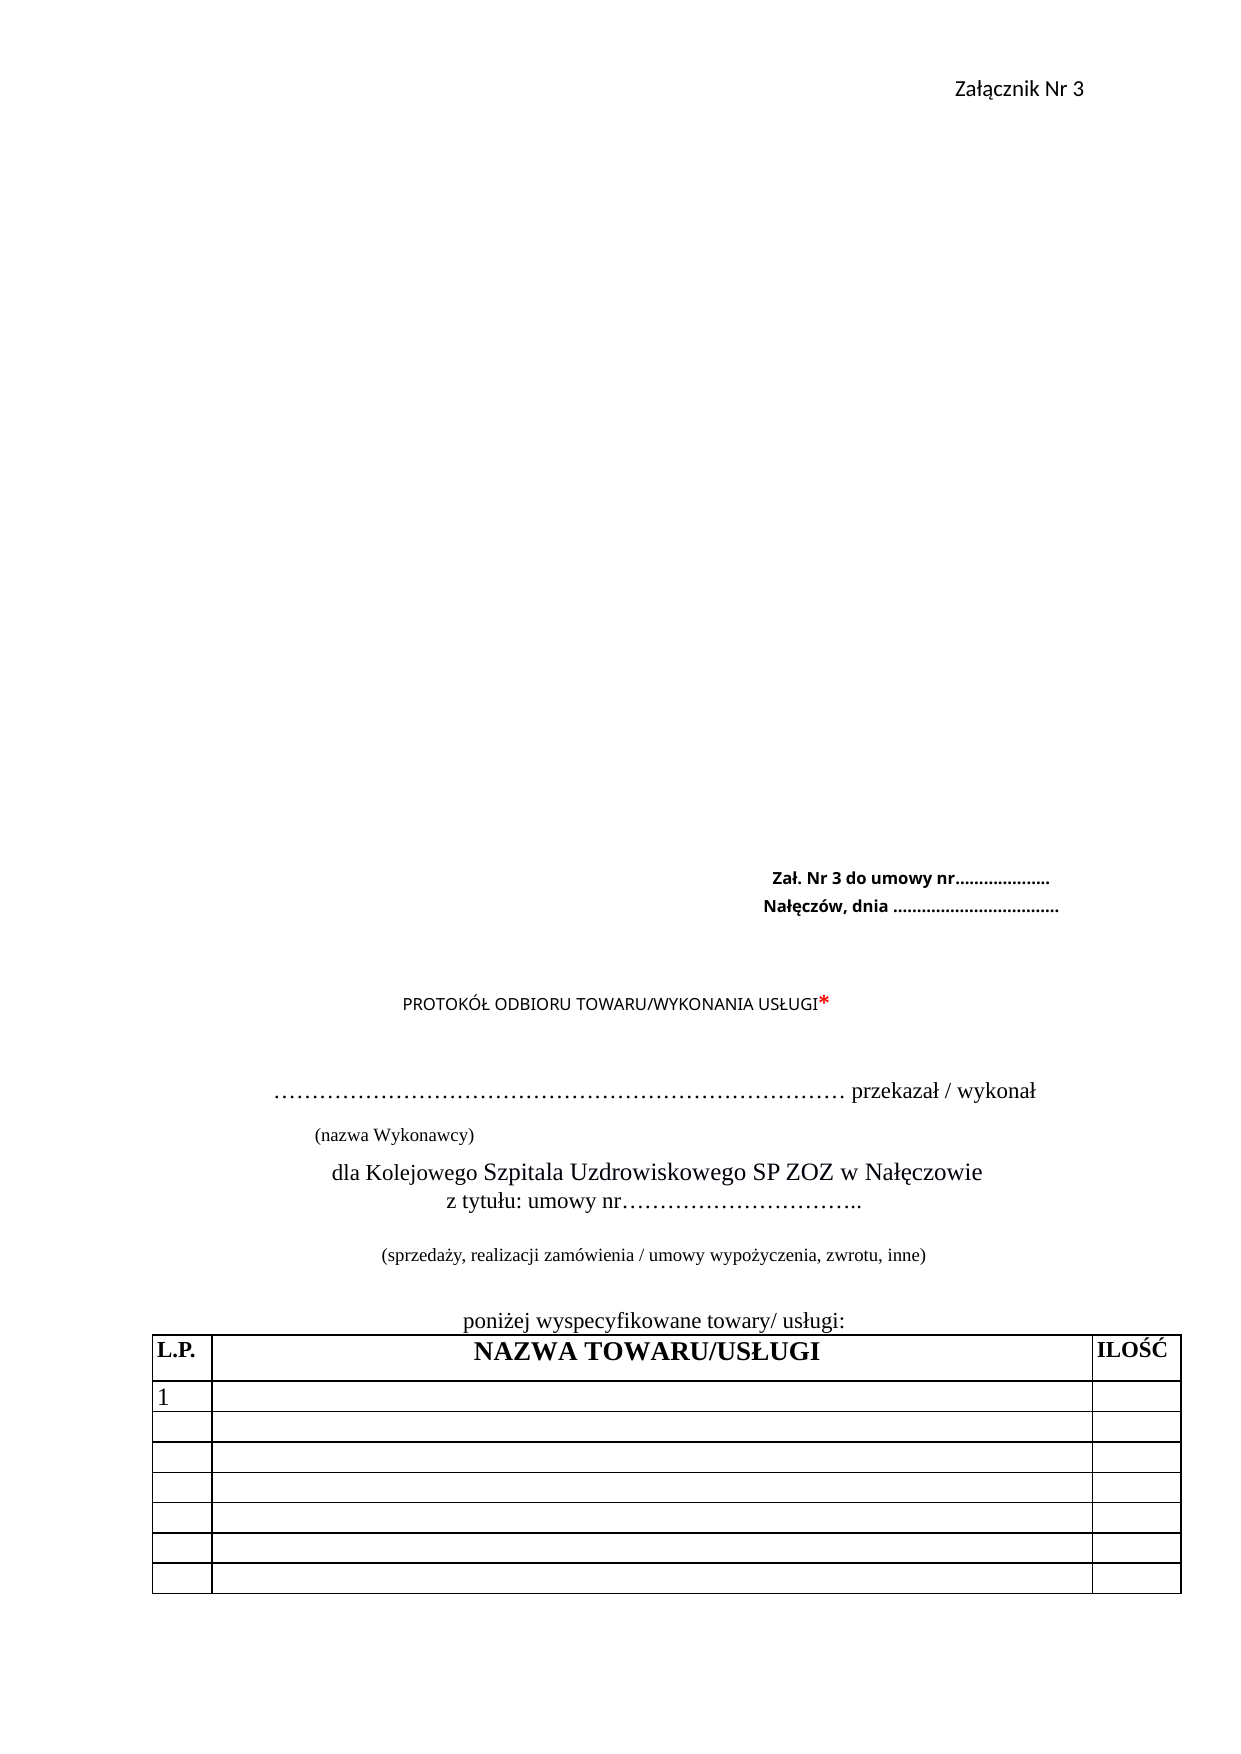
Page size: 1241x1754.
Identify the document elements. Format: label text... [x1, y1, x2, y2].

table_cell [213, 1443, 1092, 1471]
text z tytułu: umowy nr………………………….. [216, 1187, 1093, 1213]
text (nazwa Wykonawcy) [148, 1124, 618, 1146]
table_cell [153, 1564, 211, 1593]
table_cell [153, 1443, 211, 1471]
text Nałęczów, dnia …………………………….. [664, 894, 1084, 917]
text ………………………………………………………………… przekazał / wykonał [216, 1077, 1093, 1104]
table_cell [1093, 1564, 1180, 1593]
table_cell [213, 1534, 1092, 1562]
table_cell [213, 1503, 1092, 1532]
table_cell [153, 1473, 211, 1502]
table_cell [1093, 1443, 1180, 1471]
table_cell [153, 1534, 211, 1562]
table_cell [213, 1382, 1092, 1411]
table_cell [153, 1503, 211, 1532]
table_cell 1 [153, 1382, 211, 1411]
table_cell [1093, 1473, 1180, 1502]
table_cell [1093, 1534, 1180, 1562]
text poniżej wyspecyfikowane towary/ usługi: [216, 1307, 1093, 1334]
table_cell [213, 1473, 1092, 1502]
table_cell [153, 1412, 211, 1441]
table_header L.P. [153, 1336, 211, 1380]
table_cell [213, 1564, 1092, 1593]
table_cell [1093, 1382, 1180, 1411]
table_cell [1093, 1412, 1180, 1441]
table_header NAZWA TOWARU/USŁUGI [213, 1336, 1092, 1380]
text dla Kolejowego Szpitala Uzdrowiskowego SP ZOZ w Nałęczowie [216, 1157, 1093, 1186]
table_cell [213, 1412, 1092, 1441]
table_header ILOŚĆ [1093, 1336, 1180, 1380]
text Zał. Nr 3 do umowy nr……………….. [664, 867, 1084, 889]
table_cell [1093, 1503, 1180, 1532]
text (sprzedaży, realizacji zamówienia / umowy wypożyczenia, zwrotu, inne) [216, 1244, 1093, 1266]
text PROTOKÓŁ ODBIORU TOWARU/WYKONANIA USŁUGI* [148, 989, 1084, 1016]
